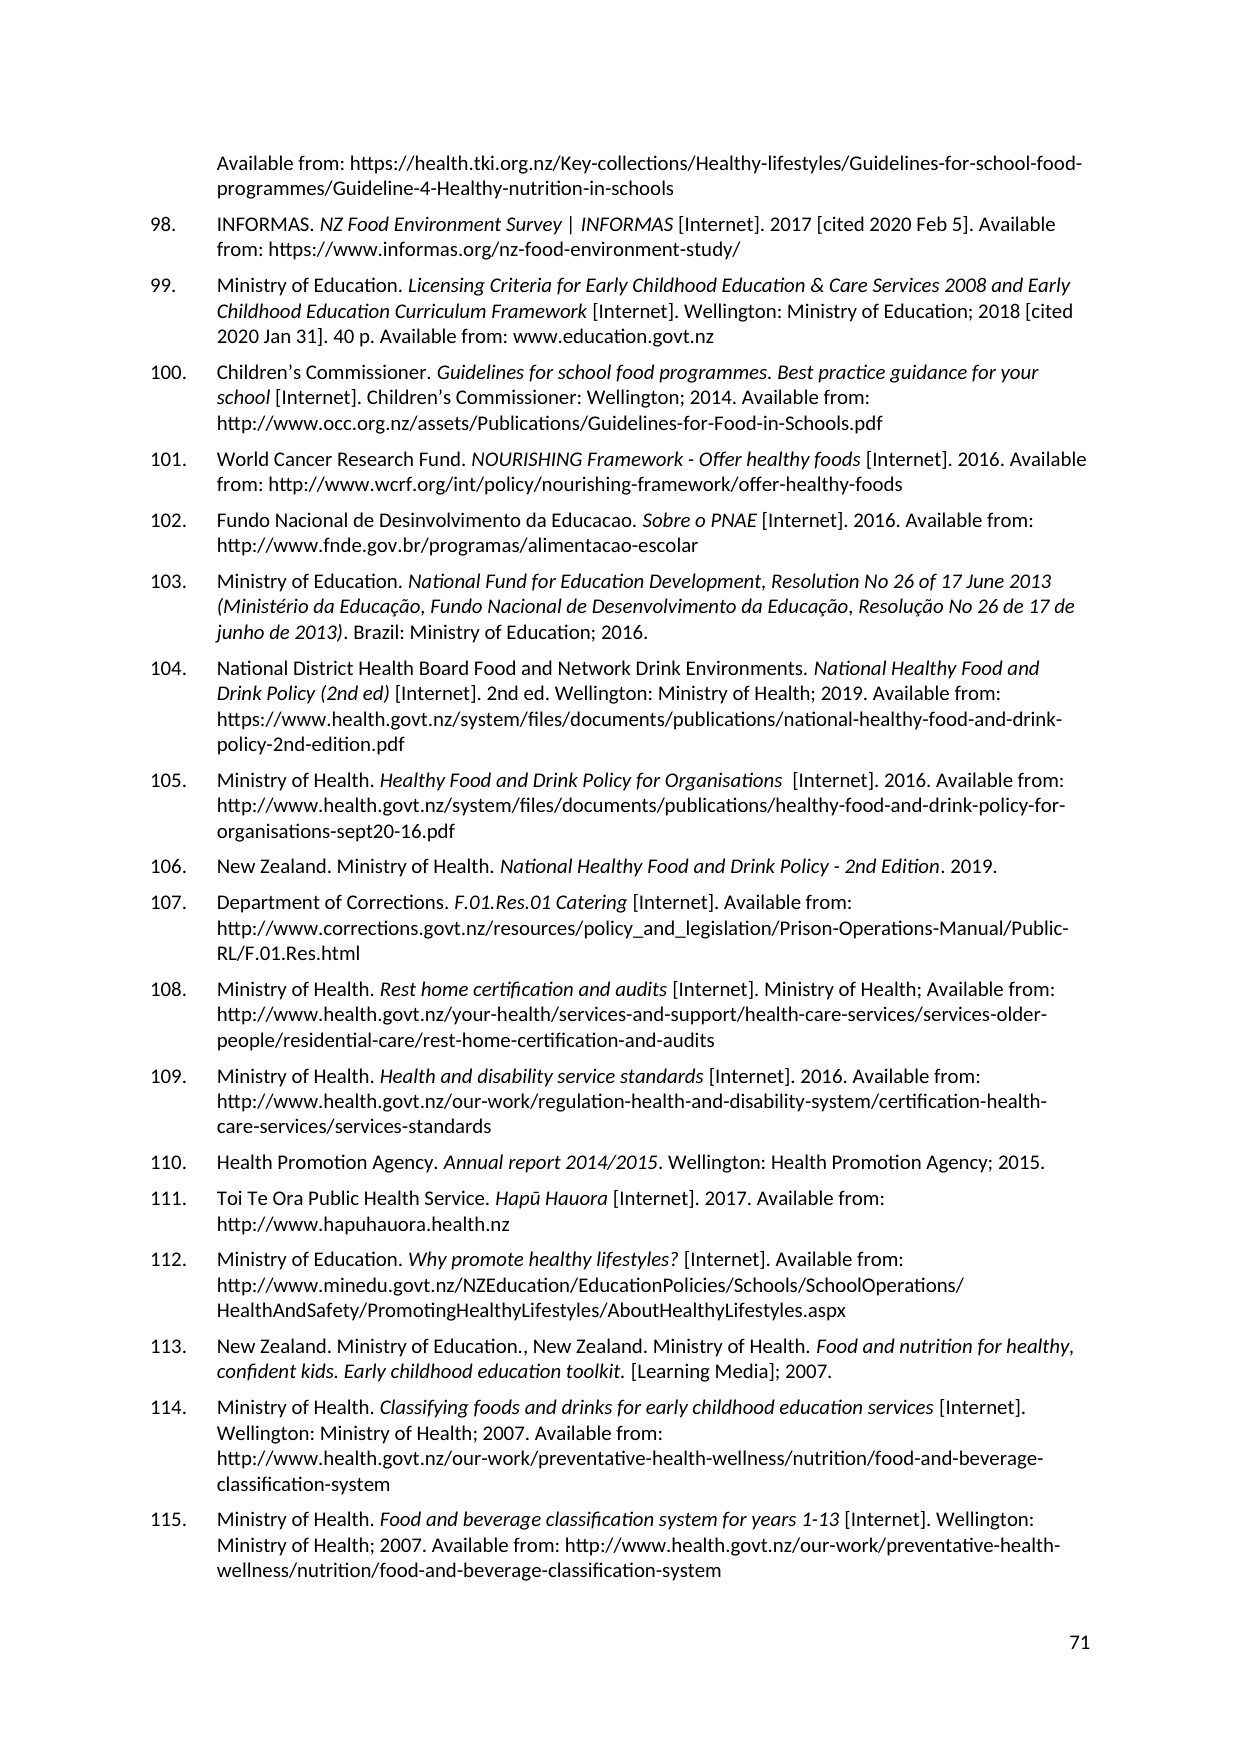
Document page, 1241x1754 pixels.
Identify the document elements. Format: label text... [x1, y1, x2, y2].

text 104. National District Health Board Food and Network Drink Environments. National Healthy Food and Drink Policy (2nd ed) [Internet]. 2nd ed. Wellington: Ministry of Health; 2019. Available from: https://www.health.govt.nz/system/files/documents/publications/national-healthy-food-and-drink-policy-2nd-edition.pdf [150, 655, 1090, 757]
text 103. Ministry of Education. National Fund for Education Development, Resolution No 26 of 17 June 2013 (Ministério da Educação, Fundo Nacional de Desenvolvimento da Educação, Resolução No 26 de 17 de junho de 2013). Brazil: Ministry of Education; 2016. [150, 568, 1090, 644]
text 108. Ministry of Health. Rest home certification and audits [Internet]. Ministry of Health; Available from: http://www.health.govt.nz/your-health/services-and-support/health-care-services/services-older-people/residential-care/rest-home-certification-and-audits [150, 976, 1090, 1052]
text 107. Department of Corrections. F.01.Res.01 Catering [Internet]. Available from: http://www.corrections.govt.nz/resources/policy_and_legislation/Prison-Operations-Manual/Public-RL/F.01.Res.html [150, 889, 1090, 966]
text 102. Fundo Nacional de Desinvolvimento da Educacao. Sobre o PNAE [Internet]. 2016. Available from: http://www.fnde.gov.br/programas/alimentacao-escolar [150, 507, 1090, 558]
text 106. New Zealand. Ministry of Health. National Healthy Food and Drink Policy - 2nd Edition. 2019. [150, 854, 1090, 879]
text 98. INFORMAS. NZ Food Environment Survey | INFORMAS [Internet]. 2017 [cited 2020 Feb 5]. Available from: https://www.informas.org/nz-food-environment-study/ [150, 211, 1090, 262]
text 111. Toi Te Ora Public Health Service. Hapū Hauora [Internet]. 2017. Available from: http://www.hapuhauora.health.nz [150, 1185, 1090, 1236]
text 112. Ministry of Education. Why promote healthy lifestyles? [Internet]. Available from: http://www.minedu.govt.nz/NZEducation/EducationPolicies/Schools/SchoolOperations/HealthAndSafety/PromotingHealthyLifestyles/AboutHealthyLifestyles.aspx [150, 1247, 1090, 1323]
text 110. Health Promotion Agency. Annual report 2014/2015. Wellington: Health Promotion Agency; 2015. [150, 1149, 1090, 1175]
text 113. New Zealand. Ministry of Education., New Zealand. Ministry of Health. Food and nutrition for healthy, confident kids. Early childhood education toolkit. [Learning Media]; 2007. [150, 1333, 1090, 1384]
text 114. Ministry of Health. Classifying foods and drinks for early childhood education services [Internet]. Wellington: Ministry of Health; 2007. Available from: http://www.health.govt.nz/our-work/preventative-health-wellness/nutrition/food-and-beverage-classification-system [150, 1394, 1090, 1496]
text 105. Ministry of Health. Healthy Food and Drink Policy for Organisations [Internet]. 2016. Available from: http://www.health.govt.nz/system/files/documents/publications/healthy-food-and-drink-policy-for-organisations-sept20-16.pdf [150, 767, 1090, 843]
text 99. Ministry of Education. Licensing Criteria for Early Childhood Education & Care Services 2008 and Early Childhood Education Curriculum Framework [Internet]. Wellington: Ministry of Education; 2018 [cited 2020 Jan 31]. 40 p. Available from: www.education.govt.nz [150, 272, 1090, 349]
text 115. Ministry of Health. Food and beverage classification system for years 1-13 [Internet]. Wellington: Ministry of Health; 2007. Available from: http://www.health.govt.nz/our-work/preventative-health-wellness/nutrition/food-and-beverage-classification-system [150, 1507, 1090, 1583]
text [150, 150, 1090, 201]
text 109. Ministry of Health. Health and disability service standards [Internet]. 2016. Available from: http://www.health.govt.nz/our-work/regulation-health-and-disability-system/certification-health-care-services/services-standards [150, 1063, 1090, 1139]
text 100. Children’s Commissioner. Guidelines for school food programmes. Best practice guidance for your school [Internet]. Children’s Commissioner: Wellington; 2014. Available from: http://www.occ.org.nz/assets/Publications/Guidelines-for-Food-in-Schools.pdf [150, 359, 1090, 435]
text 101. World Cancer Research Fund. NOURISHING Framework - Offer healthy foods [Internet]. 2016. Available from: http://www.wcrf.org/int/policy/nourishing-framework/offer-healthy-foods [150, 446, 1090, 497]
